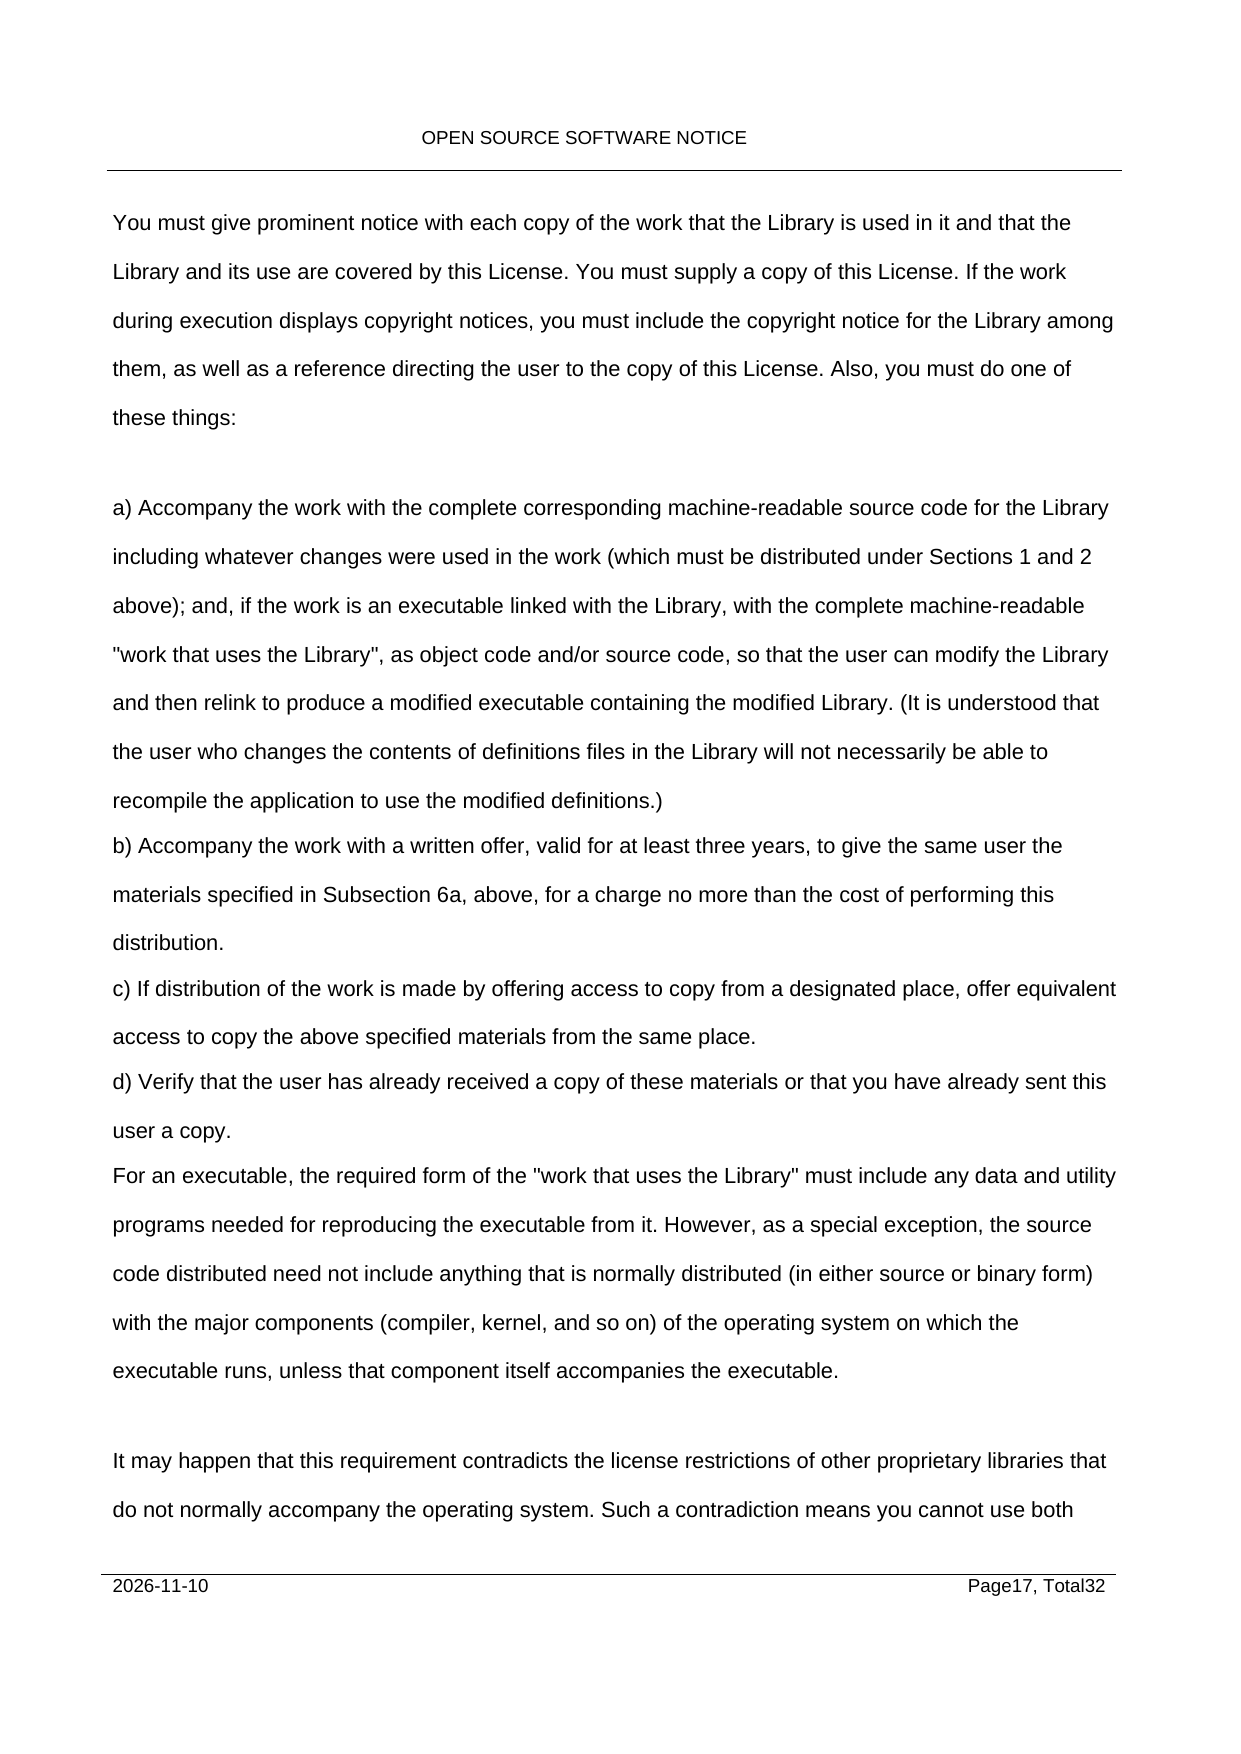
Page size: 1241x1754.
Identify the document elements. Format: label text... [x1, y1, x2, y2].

text You must give prominent notice with each copy of the work that the Library is used in it and that the Library and its use are covered by this License. You must supply a copy of this License. If the work during execution displays copyright notices, you must include the copyright notice for the Library among them, as well as a reference directing the user to the copy of this License. Also, you must do one of these things: [112, 206, 1128, 434]
text c) If distribution of the work is made by offering access to copy from a designated place, offer equivalent access to copy the above specified materials from the same place. [112, 972, 1128, 1053]
text b) Accompany the work with a written offer, valid for at least three years, to give the same user the materials specified in Subsection 6a, above, for a charge no more than the cost of performing this distribution. [112, 829, 1128, 959]
text For an executable, the required form of the "work that uses the Library" must include any data and utility programs needed for reproducing the executable from it. However, as a special exception, the source code distributed need not include anything that is normally distributed (in either source or binary form) with the major components (compiler, kernel, and so on) of the operating system on which the executable runs, unless that component itself accompanies the executable. [112, 1159, 1128, 1387]
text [112, 1445, 1128, 1526]
text d) Verify that the user has already received a copy of these materials or that you have already sent this user a copy. [112, 1066, 1128, 1147]
text a) Accompany the work with the complete corresponding machine-readable source code for the Library including whatever changes were used in the work (which must be distributed under Sections 1 and 2 above); and, if the work is an executable linked with the Library, with the complete machine-readable "work that uses the Library", as object code and/or source code, so that the user can modify the Library and then relink to produce a modified executable containing the modified Library. (It is understood that the user who changes the contents of definitions files in the Library will not necessarily be able to recompile the application to use the modified definitions.) [112, 492, 1128, 817]
